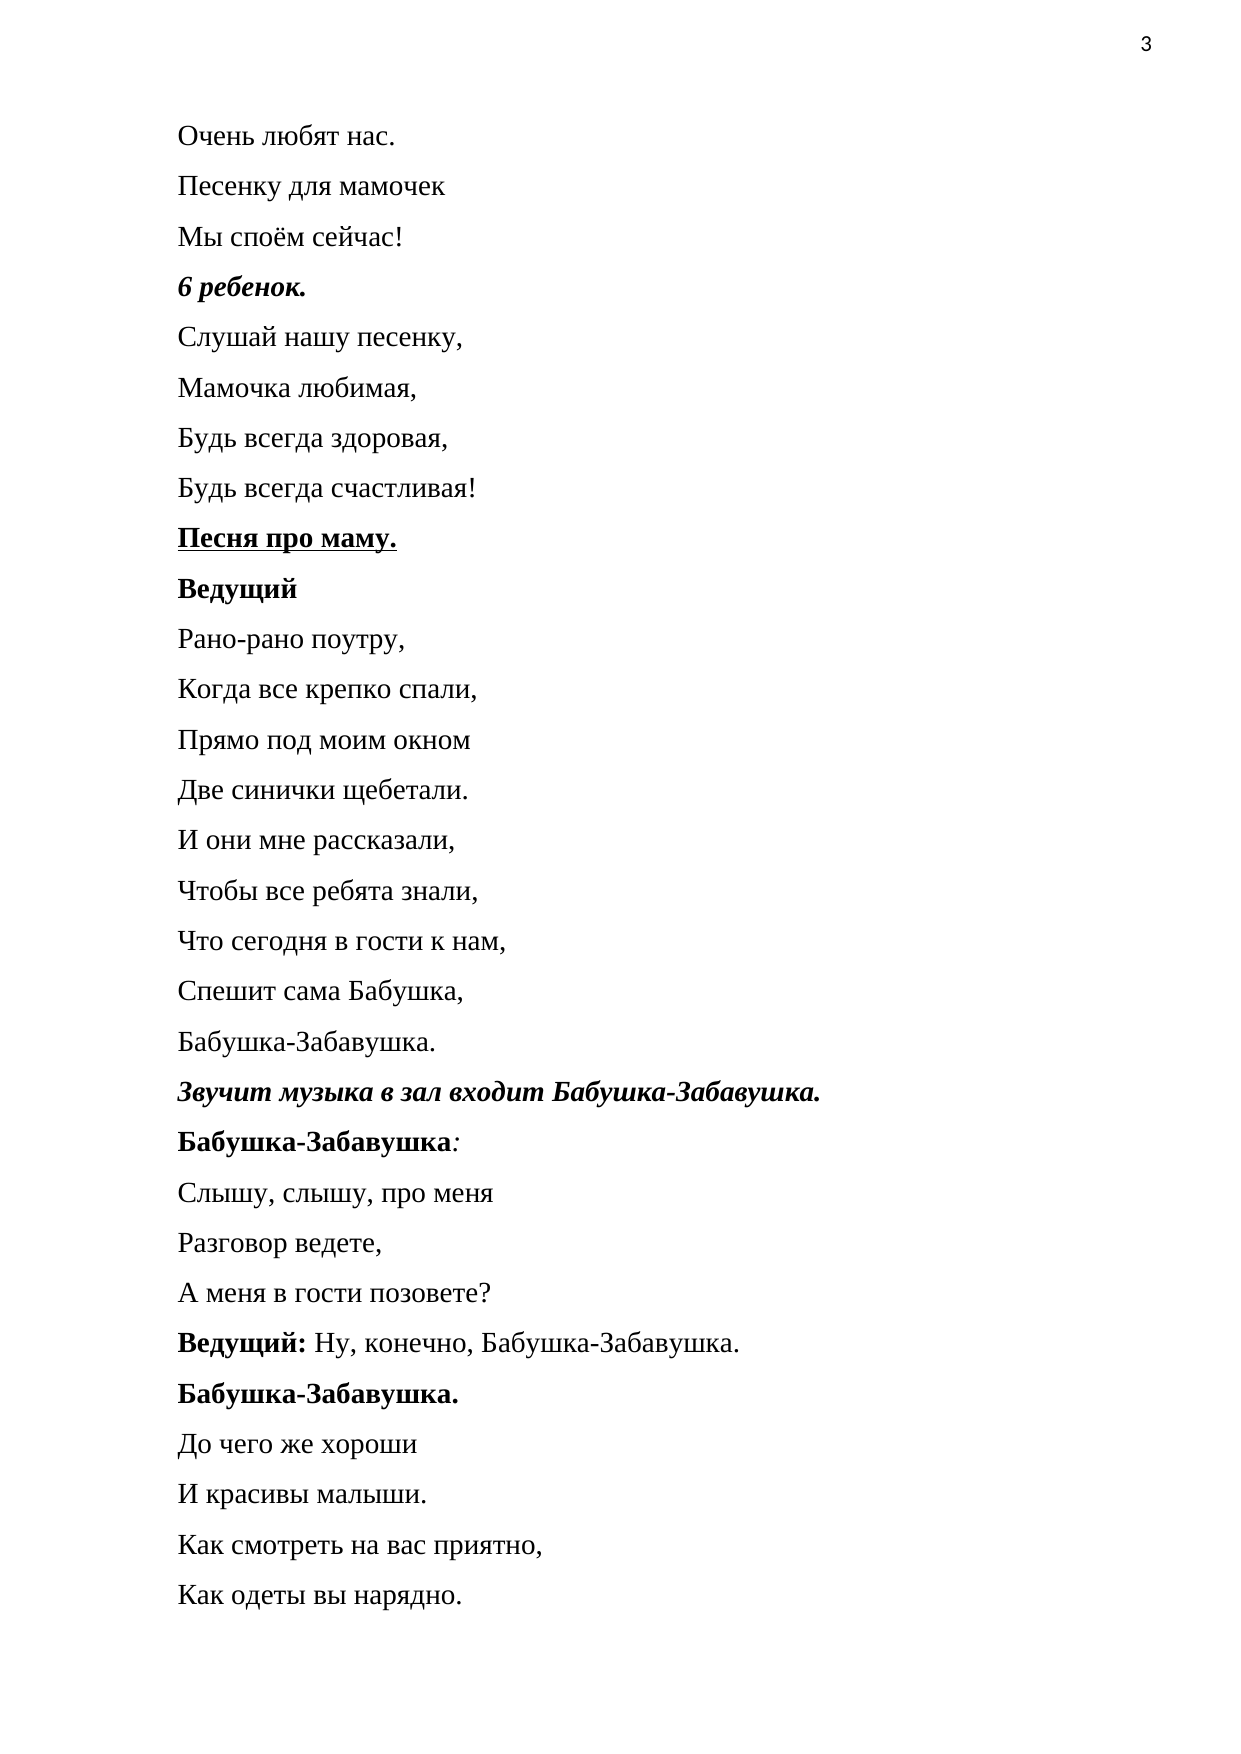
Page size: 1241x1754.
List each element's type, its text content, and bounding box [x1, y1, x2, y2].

text Мы споём сейчас! [177, 219, 1152, 252]
text Как одеты вы нарядно. [177, 1577, 1152, 1611]
text Бабушка-Забавушка. [177, 1376, 1152, 1409]
text А меня в гости позовете? [177, 1275, 1152, 1309]
text Звучит музыка в зал входит Бабушка-Забавушка. [177, 1074, 1152, 1108]
text До чего же хороши [177, 1426, 1152, 1460]
text Чтобы все ребята знали, [177, 873, 1113, 906]
text Слушай нашу песенку, [177, 319, 1152, 353]
text Рано-рано поутру, [177, 621, 1113, 655]
text Ведущий: Ну, конечно, Бабушка-Забавушка. [177, 1326, 1152, 1359]
text Прямо под моим окном [177, 722, 1113, 755]
text И они мне рассказали, [177, 822, 1113, 856]
text Две синички щебетали. [177, 772, 1113, 806]
text 6 ребенок. [177, 269, 1152, 303]
text Бабушка-Забавушка: [177, 1124, 1152, 1158]
text Спешит сама Бабушка, [177, 973, 1113, 1007]
text Песня про маму. [177, 521, 1152, 554]
text Когда все крепко спали, [177, 672, 1113, 705]
text И красивы малыши. [177, 1477, 1152, 1510]
text Что сегодня в гости к нам, [177, 923, 1113, 957]
text Песенку для мамочек [177, 168, 1152, 202]
text Будь всегда здоровая, [177, 420, 1152, 453]
text Бабушка-Забавушка. [177, 1024, 1113, 1057]
text Очень любят нас. [177, 118, 1152, 152]
text Разговор ведете, [177, 1225, 1152, 1258]
text Ведущий [177, 571, 1152, 604]
text Мамочка любимая, [177, 370, 1152, 403]
text Как смотреть на вас приятно, [177, 1527, 1152, 1560]
text Слышу, слышу, про меня [177, 1175, 1152, 1208]
text Будь всегда счастливая! [177, 470, 1152, 504]
